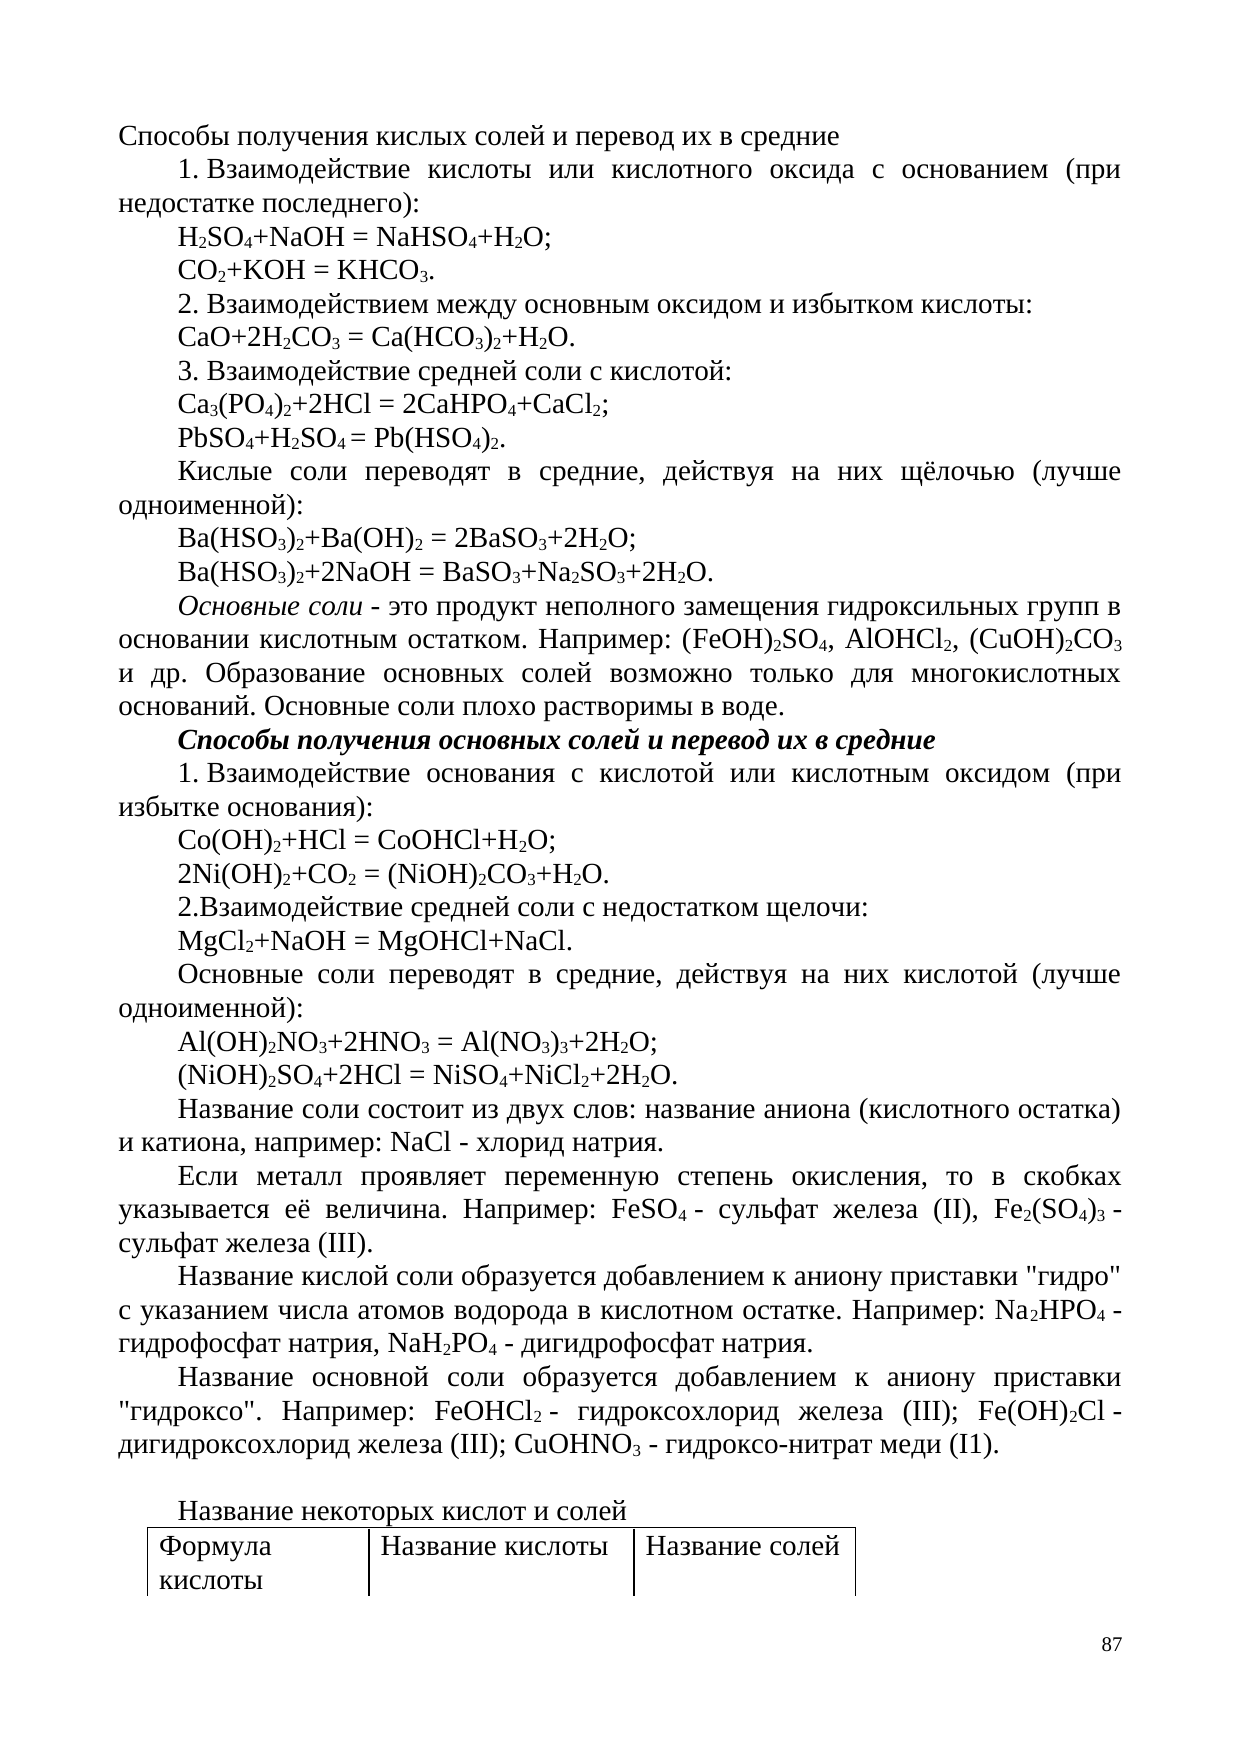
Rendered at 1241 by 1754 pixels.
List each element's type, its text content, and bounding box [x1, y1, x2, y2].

text Основные соли - это продукт неполного замещения гидроксильных групп в основании кислотным остатком. Например: (FeOH)2SO4, AlOHCl2, (CuOH)2CO3 и др. Образование основных солей возможно только для многокислотных оснований. Основные соли плохо растворимы в воде. [118, 588, 1122, 722]
text Кислые соли переводят в средние, действуя на них щёлочью (лучше одноименной): [118, 453, 1122, 521]
text Название кислой соли образуется добавлением к аниону приставки "гидро" с указанием числа атомов водорода в кислотном остатке. Например: Na2HPO4 - гидрофосфат натрия, NaH2PO4 - дигидрофосфат натрия. [118, 1258, 1122, 1359]
table_header Формула кислоты [148, 1528, 369, 1596]
text H2SO4+NaOH = NaHSO4+H2O; [118, 219, 1122, 252]
text Основные соли переводят в средние, действуя на них кислотой (лучше одноименной): [118, 957, 1122, 1024]
text Аl(OH)2NO3+2HNO3 = Al(NO3)3+2H2O; [118, 1024, 1122, 1057]
text Ba(HSO3)2+2NaOH = BaSO3+Na2SO3+2H2O. [118, 554, 1122, 588]
text (NiOH)2SO4+2HCl = NiSO4+NiCl2+2H2O. [118, 1057, 1122, 1091]
text Ba(HSO3)2+Ba(OH)2 = 2BaSO3+2H2O; [118, 521, 1122, 554]
text Название основной соли образуется добавлением к аниону приставки "гидроксо". Например: FeOHCl2 - гидроксохлорид железа (III); Fe(OH)2Cl - дигидроксохлорид железа (III); CuOHNO3 - гидроксо-нитрат меди (I1). [118, 1359, 1122, 1460]
text Название соли состоит из двух слов: название аниона (кислотного остатка) и катиона, например: NaCl - хлорид натрия. [118, 1091, 1122, 1158]
text 3. Взаимодействие средней соли с кислотой: [118, 353, 1122, 386]
text Ca3(PO4)2+2HCl = 2CaHPO4+CaCl2; [118, 386, 1122, 420]
text Если металл проявляет переменную степень окисления, то в скобках указывается её величина. Например: FeSO4 - сульфат железа (II), Fe2(SO4)3 - сульфат железа (III). [118, 1158, 1122, 1258]
table_header Название солей [635, 1528, 855, 1596]
text Название некоторых кислот и солей [118, 1493, 1122, 1527]
table_header Название кислоты [370, 1528, 634, 1596]
text Способы получения основных солей и перевод их в средние [118, 722, 1122, 755]
text CO2+KOH = KHCO3. [118, 252, 1122, 286]
text PbSO4+H2SO4 = Pb(HSO4)2. [118, 420, 1122, 453]
text 1. Взаимодействие кислоты или кислотного оксида с основанием (при недостатке последнего): [118, 152, 1122, 219]
text Co(OH)2+HCl = CoOHCl+H2O; [118, 822, 1122, 856]
subtitle Способы получения кислых солей и перевод их в средние [118, 118, 1122, 152]
text 1. Взаимодействие основания с кислотой или кислотным оксидом (при избытке основания): [118, 755, 1122, 822]
text 2. Взаимодействием между основным оксидом и избытком кислоты: [118, 286, 1122, 319]
text CaO+2H2CO3 = Ca(HCO3)2+H2O. [118, 319, 1122, 353]
text 2Ni(OH)2+CO2 = (NiOH)2CO3+H2O. [118, 856, 1122, 889]
text MgCl2+NaOH = MgOHCl+NaCl. [118, 923, 1122, 957]
text 2.Взаимодействие средней соли с недостатком щелочи: [118, 889, 1122, 923]
